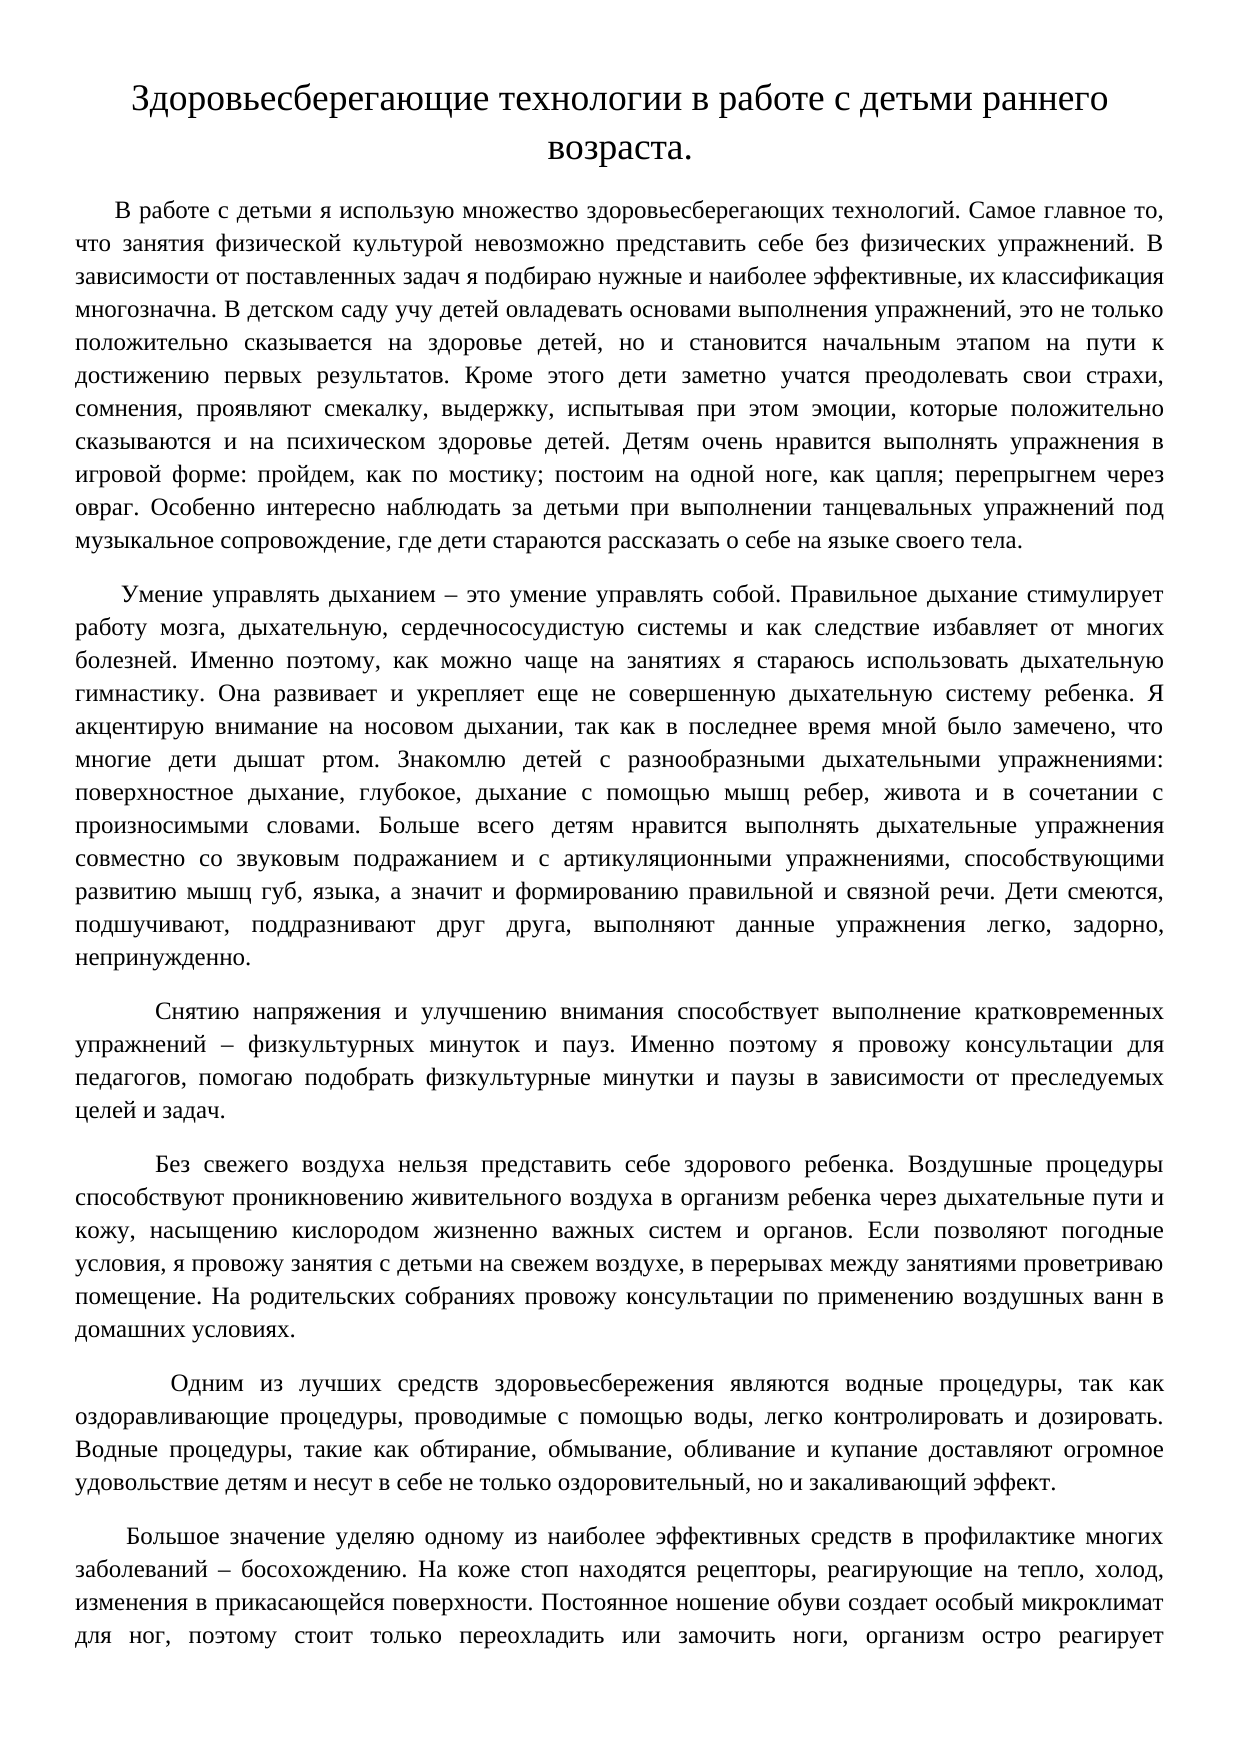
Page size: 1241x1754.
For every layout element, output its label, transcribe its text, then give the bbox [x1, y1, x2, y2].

text В работе с детьми я использую множество здоровьесберегающих технологий. Самое главное то, что занятия физической культурой невозможно представить себе без физических упражнений. В зависимости от поставленных задач я подбираю нужные и наиболее эффективные, их классификация многозначна. В детском саду учу детей овладевать основами выполнения упражнений, это не только положительно сказывается на здоровье детей, но и становится начальным этапом на пути к достижению первых результатов. Кроме этого дети заметно учатся преодолевать свои страхи, сомнения, проявляют смекалку, выдержку, испытывая при этом эмоции, которые положительно сказываются и на психическом здоровье детей. Детям очень нравится выполнять упражнения в игровой форме: пройдем, как по мостику; постоим на одной ноге, как цапля; перепрыгнем через овраг. Особенно интересно наблюдать за детьми при выполнении танцевальных упражнений под музыкальное сопровождение, где дети стараются рассказать о себе на языке своего тела. [75, 195, 1165, 554]
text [75, 1521, 1165, 1649]
text Здоровьесберегающие технологии в работе с детьми раннего возраста. [75, 75, 1165, 168]
text Снятию напряжения и улучшению внимания способствует выполнение кратковременных упражнений – физкультурных минуток и пауз. Именно поэтому я провожу консультации для педагогов, помогаю подобрать физкультурные минутки и паузы в зависимости от преследуемых целей и задач. [75, 996, 1165, 1124]
text Без свежего воздуха нельзя представить себе здорового ребенка. Воздушные процедуры способствуют проникновению живительного воздуха в организм ребенка через дыхательные пути и кожу, насыщению кислородом жизненно важных систем и органов. Если позволяют погодные условия, я провожу занятия с детьми на свежем воздухе, в перерывах между занятиями проветриваю помещение. На родительских собраниях провожу консультации по применению воздушных ванн в домашних условиях. [75, 1149, 1165, 1343]
text Одним из лучших средств здоровьесбережения являются водные процедуры, так как оздоравливающие процедуры, проводимые с помощью воды, легко контролировать и дозировать. Водные процедуры, такие как обтирание, обмывание, обливание и купание доставляют огромное удовольствие детям и несут в себе не только оздоровительный, но и закаливающий эффект. [75, 1368, 1165, 1496]
text Умение управлять дыханием – это умение управлять собой. Правильное дыхание стимулирует работу мозга, дыхательную, сердечнососудистую системы и как следствие избавляет от многих болезней. Именно поэтому, как можно чаще на занятиях я стараюсь использовать дыхательную гимнастику. Она развивает и укрепляет еще не совершенную дыхательную систему ребенка. Я акцентирую внимание на носовом дыхании, так как в последнее время мной было замечено, что многие дети дышат ртом. Знакомлю детей с разнообразными дыхательными упражнениями: поверхностное дыхание, глубокое, дыхание с помощью мышц ребер, живота и в сочетании с произносимыми словами. Больше всего детям нравится выполнять дыхательные упражнения совместно со звуковым подражанием и с артикуляционными упражнениями, способствующими развитию мышц губ, языка, а значит и формированию правильной и связной речи. Дети смеются, подшучивают, поддразнивают друг друга, выполняют данные упражнения легко, задорно, непринужденно. [75, 579, 1165, 971]
